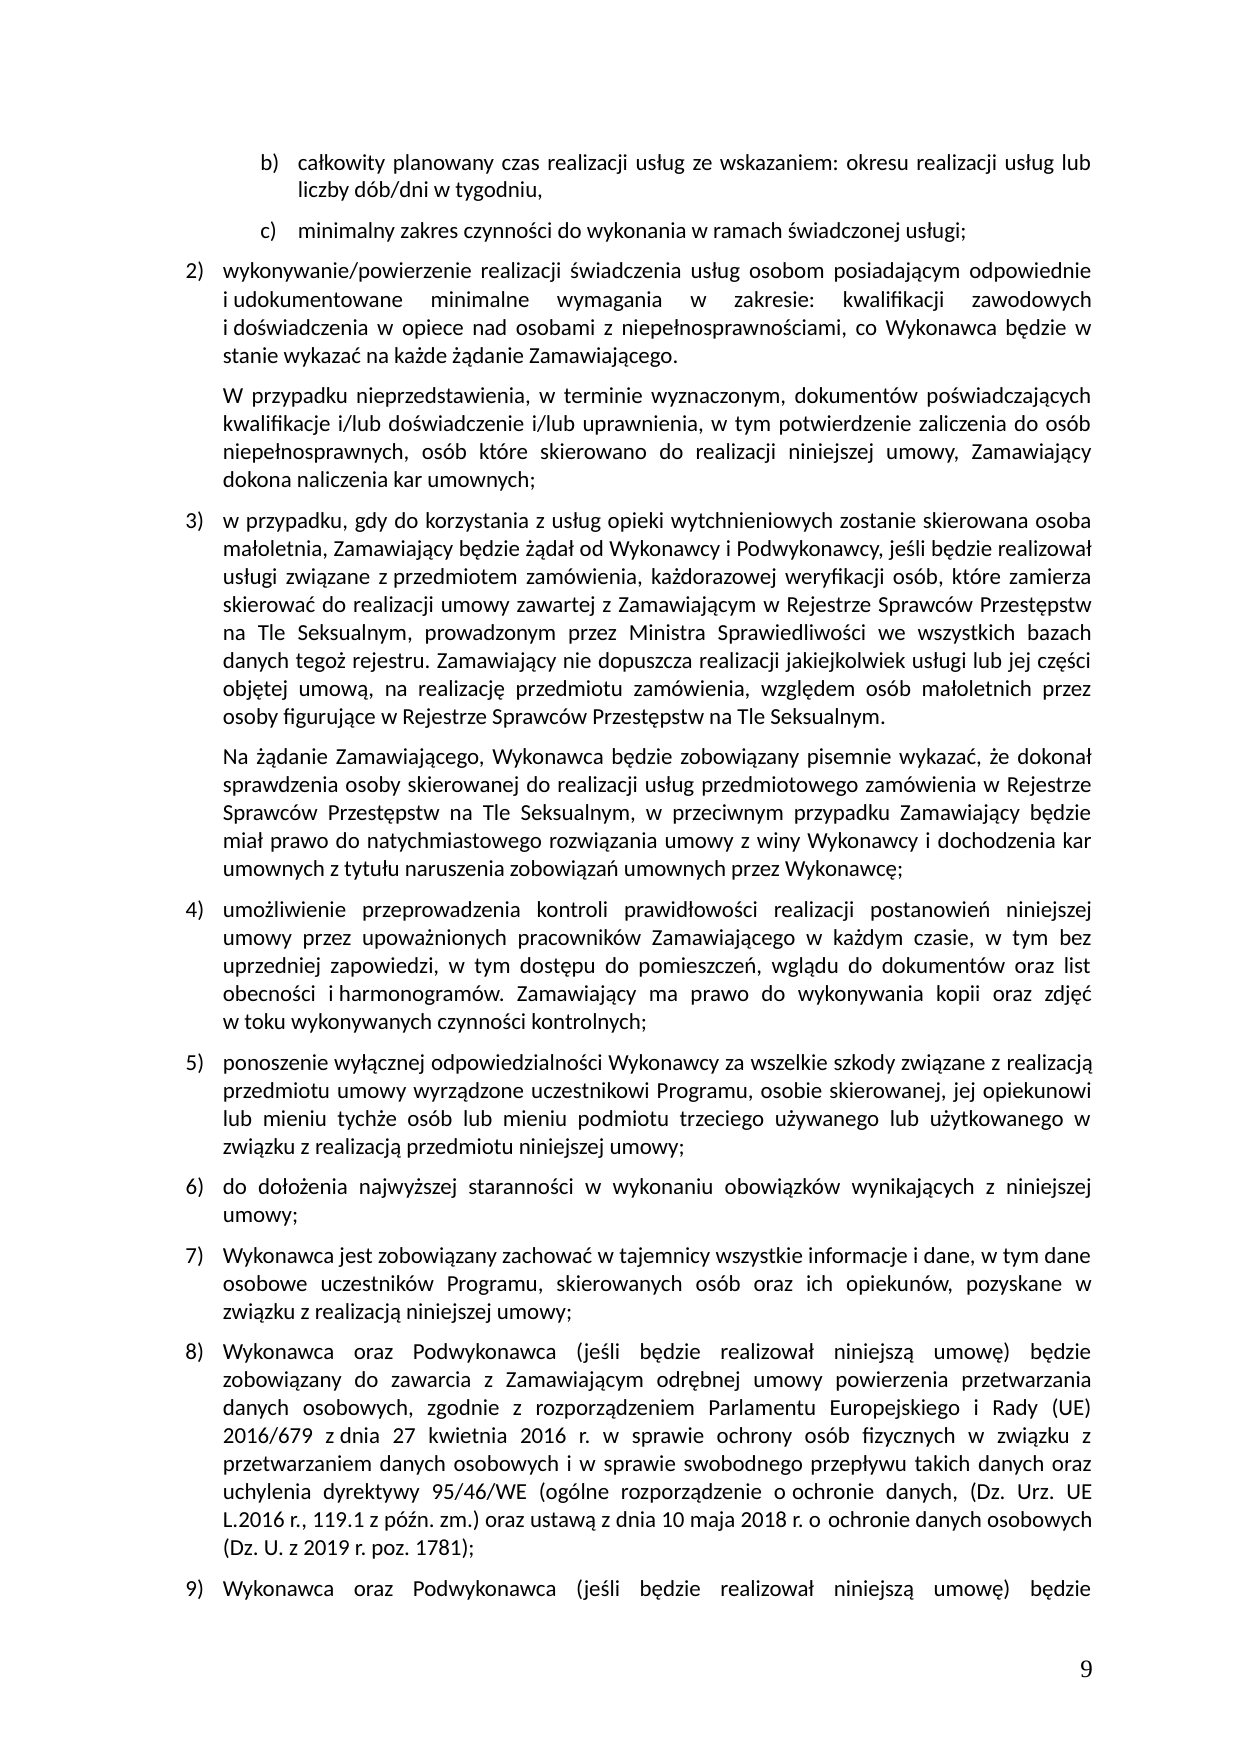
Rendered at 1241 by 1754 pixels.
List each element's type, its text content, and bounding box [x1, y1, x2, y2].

list w przypadku, gdy do korzystania z usług opieki wytchnieniowych zostanie skierowana osoba małoletnia, Zamawiający będzie żądał od Wykonawcy i Podwykonawcy, jeśli będzie realizował usługi związane z przedmiotem zamówienia, każdorazowej weryfikacji osób, które zamierza skierować do realizacji umowy zawartej z Zamawiającym w Rejestrze Sprawców Przestępstw na Tle Seksualnym, prowadzonym przez Ministra Sprawiedliwości we wszystkich bazach danych tegoż rejestru. Zamawiający nie dopuszcza realizacji jakiejkolwiek usługi lub jej części objętej umową, na realizację przedmiotu zamówienia, względem osób małoletnich przez osoby figurujące w Rejestrze Sprawców Przestępstw na Tle Seksualnym. [185, 506, 1093, 730]
list wykonywanie/powierzenie realizacji świadczenia usług osobom posiadającym odpowiednie i udokumentowane minimalne wymagania w zakresie: kwalifikacji zawodowych i doświadczenia w opiece nad osobami z niepełnosprawnościami, co Wykonawca będzie w stanie wykazać na każde żądanie Zamawiającego. [185, 257, 1093, 369]
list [185, 1574, 1093, 1602]
list Na żądanie Zamawiającego, Wykonawca będzie zobowiązany pisemnie wykazać, że dokonał sprawdzenia osoby skierowanej do realizacji usług przedmiotowego zamówienia w Rejestrze Sprawców Przestępstw na Tle Seksualnym, w przeciwnym przypadku Zamawiający będzie miał prawo do natychmiastowego rozwiązania umowy z winy Wykonawcy i dochodzenia kar umownych z tytułu naruszenia zobowiązań umownych przez Wykonawcę; [223, 742, 1093, 883]
list całkowity planowany czas realizacji usług ze wskazaniem: okresu realizacji usług lub liczby dób/dni w tygodniu, [260, 148, 1093, 204]
list Wykonawca jest zobowiązany zachować w tajemnicy wszystkie informacje i dane, w tym dane osobowe uczestników Programu, skierowanych osób oraz ich opiekunów, pozyskane w związku z realizacją niniejszej umowy; [185, 1241, 1093, 1325]
list ponoszenie wyłącznej odpowiedzialności Wykonawcy za wszelkie szkody związane z realizacją przedmiotu umowy wyrządzone uczestnikowi Programu, osobie skierowanej, jej opiekunowi lub mieniu tychże osób lub mieniu podmiotu trzeciego używanego lub użytkowanego w związku z realizacją przedmiotu niniejszej umowy; [185, 1048, 1093, 1160]
list do dołożenia najwyższej staranności w wykonaniu obowiązków wynikających z niniejszej umowy; [185, 1172, 1093, 1228]
list umożliwienie przeprowadzenia kontroli prawidłowości realizacji postanowień niniejszej umowy przez upoważnionych pracowników Zamawiającego w każdym czasie, w tym bez uprzedniej zapowiedzi, w tym dostępu do pomieszczeń, wglądu do dokumentów oraz list obecności i harmonogramów. Zamawiający ma prawo do wykonywania kopii oraz zdjęć w toku wykonywanych czynności kontrolnych; [185, 895, 1093, 1035]
list Wykonawca oraz Podwykonawca (jeśli będzie realizował niniejszą umowę) będzie zobowiązany do zawarcia z Zamawiającym odrębnej umowy powierzenia przetwarzania danych osobowych, zgodnie z rozporządzeniem Parlamentu Europejskiego i Rady (UE) 2016/679 z dnia 27 kwietnia 2016 r. w sprawie ochrony osób fizycznych w związku z przetwarzaniem danych osobowych i w sprawie swobodnego przepływu takich danych oraz uchylenia dyrektywy 95/46/WE (ogólne rozporządzenie o ochronie danych, (Dz. Urz. UE L.2016 r., 119.1 z późn. zm.) oraz ustawą z dnia 10 maja 2018 r. o ochronie danych osobowych (Dz. U. z 2019 r. poz. 1781); [185, 1337, 1093, 1562]
list minimalny zakres czynności do wykonania w ramach świadczonej usługi; [260, 216, 1093, 244]
list W przypadku nieprzedstawienia, w terminie wyznaczonym, dokumentów poświadczających kwalifikacje i/lub doświadczenie i/lub uprawnienia, w tym potwierdzenie zaliczenia do osób niepełnosprawnych, osób które skierowano do realizacji niniejszej umowy, Zamawiający dokona naliczenia kar umownych; [223, 381, 1093, 493]
